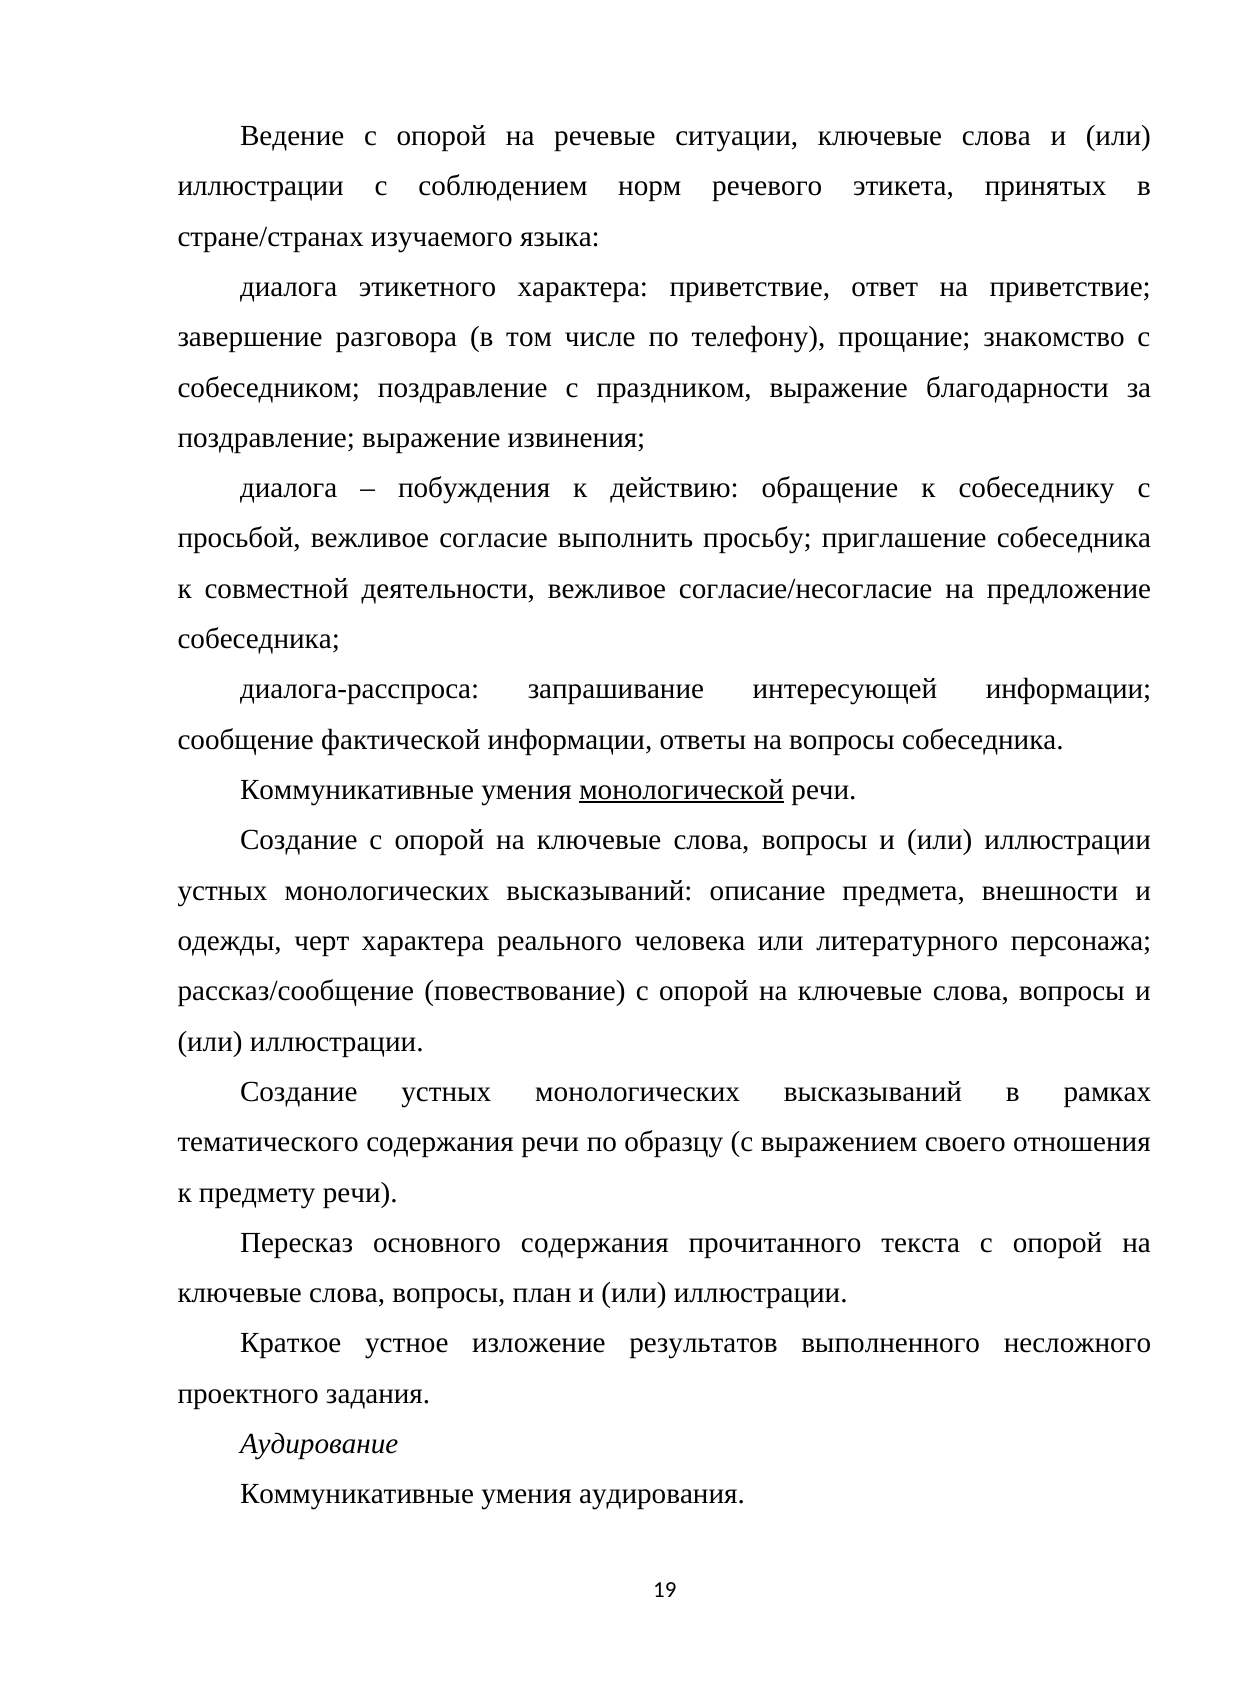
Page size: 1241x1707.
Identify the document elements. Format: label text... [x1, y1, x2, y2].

text Ведение с опорой на речевые ситуации, ключевые слова и (или) иллюстрации с соблюдением норм речевого этикета, принятых в стране/странах изучаемого языка: [177, 118, 1152, 252]
text Аудирование [177, 1426, 1152, 1460]
text Коммуникативные умения аудирования. [177, 1477, 1152, 1510]
text диалога – побуждения к действию: обращение к собеседнику с просьбой, вежливое согласие выполнить просьбу; приглашение собеседника к совместной деятельности, вежливое согласие/несогласие на предложение собеседника; [177, 470, 1152, 655]
text Краткое устное изложение результатов выполненного несложного проектного задания. [177, 1326, 1152, 1409]
text Пересказ основного содержания прочитанного текста с опорой на ключевые слова, вопросы, план и (или) иллюстрации. [177, 1225, 1152, 1309]
text Создание устных монологических высказываний в рамках тематического содержания речи по образцу (с выражением своего отношения к предмету речи). [177, 1074, 1152, 1208]
text диалога-расспроса: запрашивание интересующей информации; сообщение фактической информации, ответы на вопросы собеседника. [177, 672, 1152, 755]
text Коммуникативные умения монологической речи. [177, 772, 1152, 806]
text Создание с опорой на ключевые слова, вопросы и (или) иллюстрации устных монологических высказываний: описание предмета, внешности и одежды, черт характера реального человека или литературного персонажа; рассказ/сообщение (повествование) с опорой на ключевые слова, вопросы и (или) иллюстрации. [177, 822, 1152, 1057]
text диалога этикетного характера: приветствие, ответ на приветствие; завершение разговора (в том числе по телефону), прощание; знакомство с собеседником; поздравление с праздником, выражение благодарности за поздравление; выражение извинения; [177, 269, 1152, 453]
